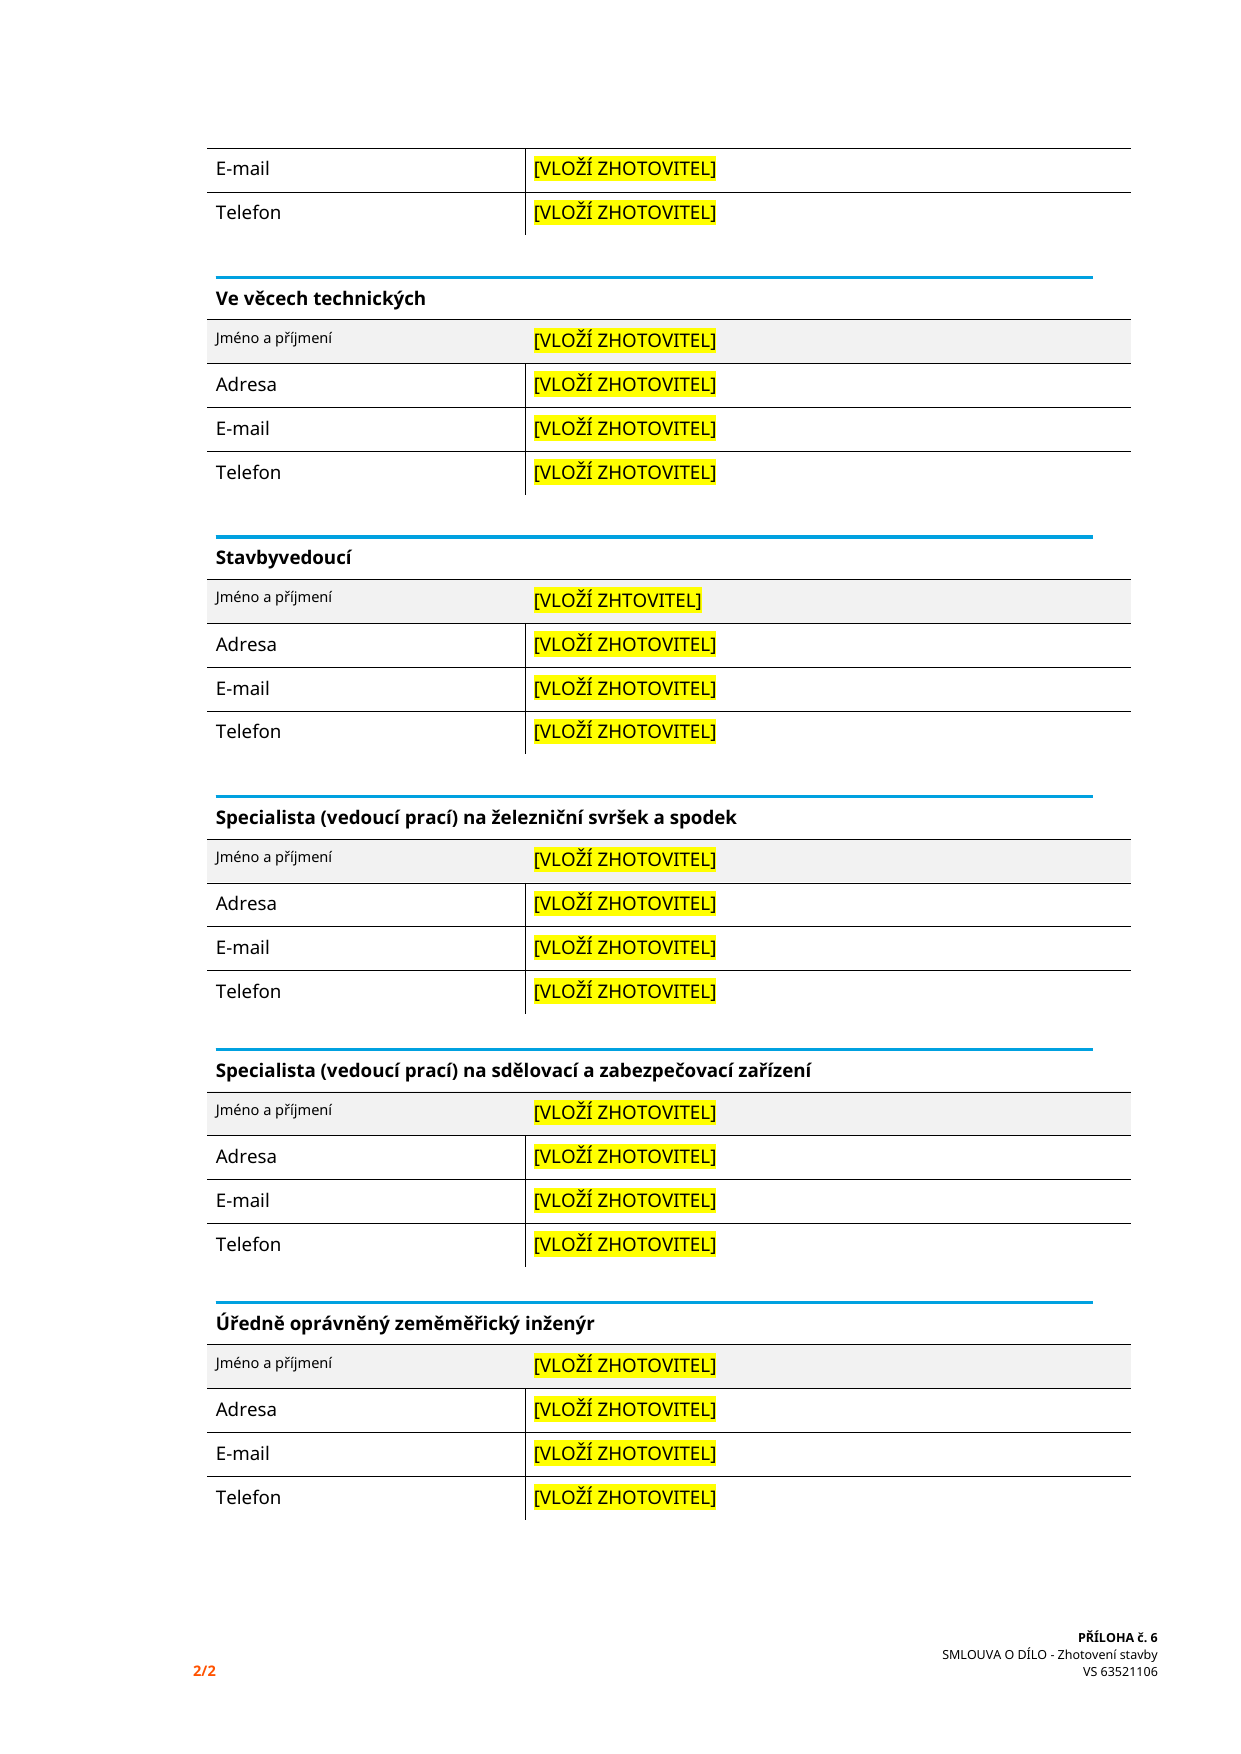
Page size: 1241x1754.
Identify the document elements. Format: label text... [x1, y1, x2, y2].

text Ve věcech technických [216, 279, 1093, 311]
text Specialista (vedoucí prací) na železniční svršek a spodek [216, 798, 1093, 830]
table_cell [VLOŽÍ ZHOTOVITEL] [526, 668, 1131, 711]
table_cell Telefon [207, 193, 525, 235]
table_cell Telefon [207, 712, 525, 754]
table_cell Adresa [207, 1136, 525, 1179]
table_header Jméno a příjmení [207, 840, 526, 882]
table_cell [VLOŽÍ ZHOTOVITEL] [526, 408, 1131, 451]
table_cell E-mail [207, 1433, 525, 1476]
table_cell [VLOŽÍ ZHOTOVITEL] [526, 1224, 1131, 1267]
table_cell E-mail [207, 408, 525, 451]
table_cell [VLOŽÍ ZHOTOVITEL] [526, 884, 1131, 926]
table_cell E-mail [207, 668, 525, 711]
table_cell Telefon [207, 971, 525, 1014]
table_header [VLOŽÍ ZHOTOVITEL] [526, 840, 1131, 882]
table_cell [VLOŽÍ ZHOTOVITEL] [526, 971, 1131, 1014]
table_cell [VLOŽÍ ZHOTOVITEL] [526, 1180, 1131, 1223]
table_cell [VLOŽÍ ZHOTOVITEL] [526, 1389, 1131, 1432]
table_header Jméno a příjmení [207, 1093, 526, 1135]
table_header [VLOŽÍ ZHOTOVITEL] [526, 1345, 1131, 1388]
table_cell [VLOŽÍ ZHOTOVITEL] [526, 1477, 1131, 1520]
table_header Jméno a příjmení [207, 580, 526, 623]
table_cell E-mail [207, 927, 525, 970]
table_cell Adresa [207, 624, 525, 667]
table_cell E-mail [207, 149, 525, 191]
table_header [VLOŽÍ ZHOTOVITEL] [526, 320, 1131, 363]
table_cell [VLOŽÍ ZHOTOVITEL] [526, 452, 1131, 495]
table_cell [VLOŽÍ ZHOTOVITEL] [526, 712, 1131, 754]
table_cell [VLOŽÍ ZHOTOVITEL] [526, 1136, 1131, 1179]
table_cell Adresa [207, 364, 525, 407]
table_header Jméno a příjmení [207, 1345, 526, 1388]
table_cell Telefon [207, 1224, 525, 1267]
table_cell Adresa [207, 884, 525, 926]
table_header [VLOŽÍ ZHTOVITEL] [526, 580, 1131, 623]
table_cell E-mail [207, 1180, 525, 1223]
table_header [VLOŽÍ ZHOTOVITEL] [526, 1093, 1131, 1135]
table_cell [VLOŽÍ ZHOTOVITEL] [526, 1433, 1131, 1476]
text Úředně oprávněný zeměměřický inženýr [216, 1304, 1093, 1336]
table_header Jméno a příjmení [207, 320, 526, 363]
table_cell [VLOŽÍ ZHOTOVITEL] [526, 927, 1131, 970]
table_cell Telefon [207, 1477, 525, 1520]
text Stavbyvedoucí [216, 539, 1093, 570]
text Specialista (vedoucí prací) na sdělovací a zabezpečovací zařízení [216, 1051, 1093, 1083]
table_cell Telefon [207, 452, 525, 495]
table_cell [VLOŽÍ ZHOTOVITEL] [526, 149, 1131, 191]
table_cell [VLOŽÍ ZHOTOVITEL] [526, 193, 1131, 235]
table_cell [VLOŽÍ ZHOTOVITEL] [526, 364, 1131, 407]
table_cell [VLOŽÍ ZHOTOVITEL] [526, 624, 1131, 667]
table_cell Adresa [207, 1389, 525, 1432]
